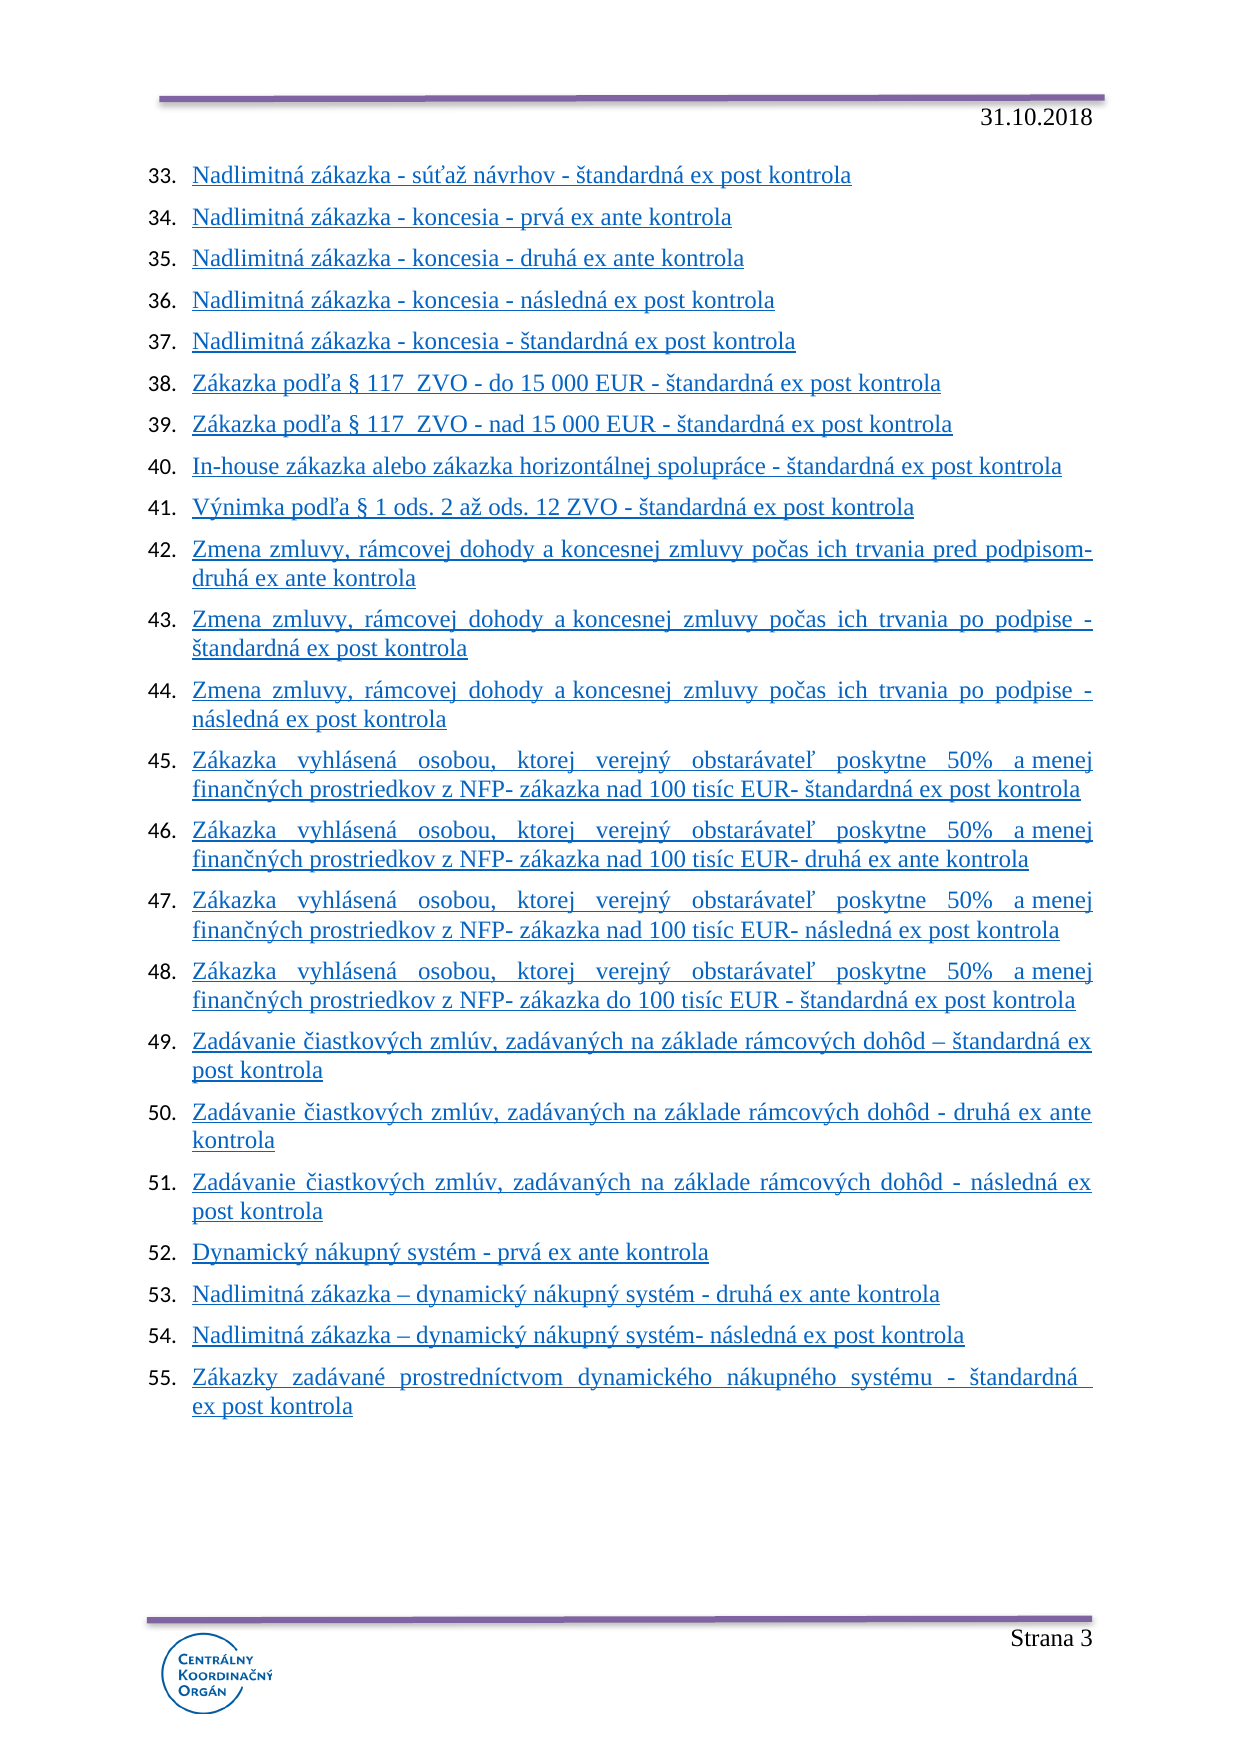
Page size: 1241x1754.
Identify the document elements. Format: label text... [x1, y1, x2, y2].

list Zákazka vyhlásená osobou, ktorej verejný obstarávateľ poskytne 50% a menej finančných prostriedkov z NFP- zákazka do 100 tisíc EUR - štandardná ex post kontrola [148, 956, 1093, 1014]
list Nadlimitná zákazka – dynamický nákupný systém - druhá ex ante kontrola [148, 1279, 1093, 1308]
list Nadlimitná zákazka - koncesia - následná ex post kontrola [148, 285, 1093, 314]
list Zmena zmluvy, rámcovej dohody a koncesnej zmluvy počas ich trvania pred podpisom- druhá ex ante kontrola [148, 534, 1093, 592]
list Zadávanie čiastkových zmlúv, zadávaných na základe rámcových dohôd - následná ex post kontrola [148, 1167, 1093, 1225]
list Zadávanie čiastkových zmlúv, zadávaných na základe rámcových dohôd – štandardná ex post kontrola [148, 1026, 1093, 1084]
list Dynamický nákupný systém - prvá ex ante kontrola [148, 1237, 1093, 1266]
list Nadlimitná zákazka - súťaž návrhov - štandardná ex post kontrola [148, 160, 1093, 189]
list Výnimka podľa § 1 ods. 2 až ods. 12 ZVO - štandardná ex post kontrola [148, 492, 1093, 522]
list Zákazka podľa § 117 ZVO - nad 15 000 EUR - štandardná ex post kontrola [148, 409, 1093, 438]
list Nadlimitná zákazka - koncesia - druhá ex ante kontrola [148, 243, 1093, 272]
list Nadlimitná zákazka - koncesia - štandardná ex post kontrola [148, 326, 1093, 355]
list In-house zákazka alebo zákazka horizontálnej spolupráce - štandardná ex post kontrola [148, 451, 1093, 480]
list Zmena zmluvy, rámcovej dohody a koncesnej zmluvy počas ich trvania po podpise - následná ex post kontrola [148, 675, 1093, 732]
list Zákazka vyhlásená osobou, ktorej verejný obstarávateľ poskytne 50% a menej finančných prostriedkov z NFP- zákazka nad 100 tisíc EUR- druhá ex ante kontrola [148, 815, 1093, 873]
list Zadávanie čiastkových zmlúv, zadávaných na základe rámcových dohôd - druhá ex ante kontrola [148, 1097, 1093, 1154]
list Nadlimitná zákazka – dynamický nákupný systém- následná ex post kontrola [148, 1320, 1093, 1349]
list Zákazka podľa § 117 ZVO - do 15 000 EUR - štandardná ex post kontrola [148, 368, 1093, 397]
list Zákazky zadávané prostredníctvom dynamického nákupného systému - štandardná ex post kontrola [148, 1362, 1093, 1420]
list Zákazka vyhlásená osobou, ktorej verejný obstarávateľ poskytne 50% a menej finančných prostriedkov z NFP- zákazka nad 100 tisíc EUR- následná ex post kontrola [148, 886, 1093, 943]
list Zákazka vyhlásená osobou, ktorej verejný obstarávateľ poskytne 50% a menej finančných prostriedkov z NFP- zákazka nad 100 tisíc EUR- štandardná ex post kontrola [148, 745, 1093, 803]
list Zmena zmluvy, rámcovej dohody a koncesnej zmluvy počas ich trvania po podpise - štandardná ex post kontrola [148, 604, 1093, 662]
list Nadlimitná zákazka - koncesia - prvá ex ante kontrola [148, 202, 1093, 231]
picture [159, 1631, 272, 1713]
